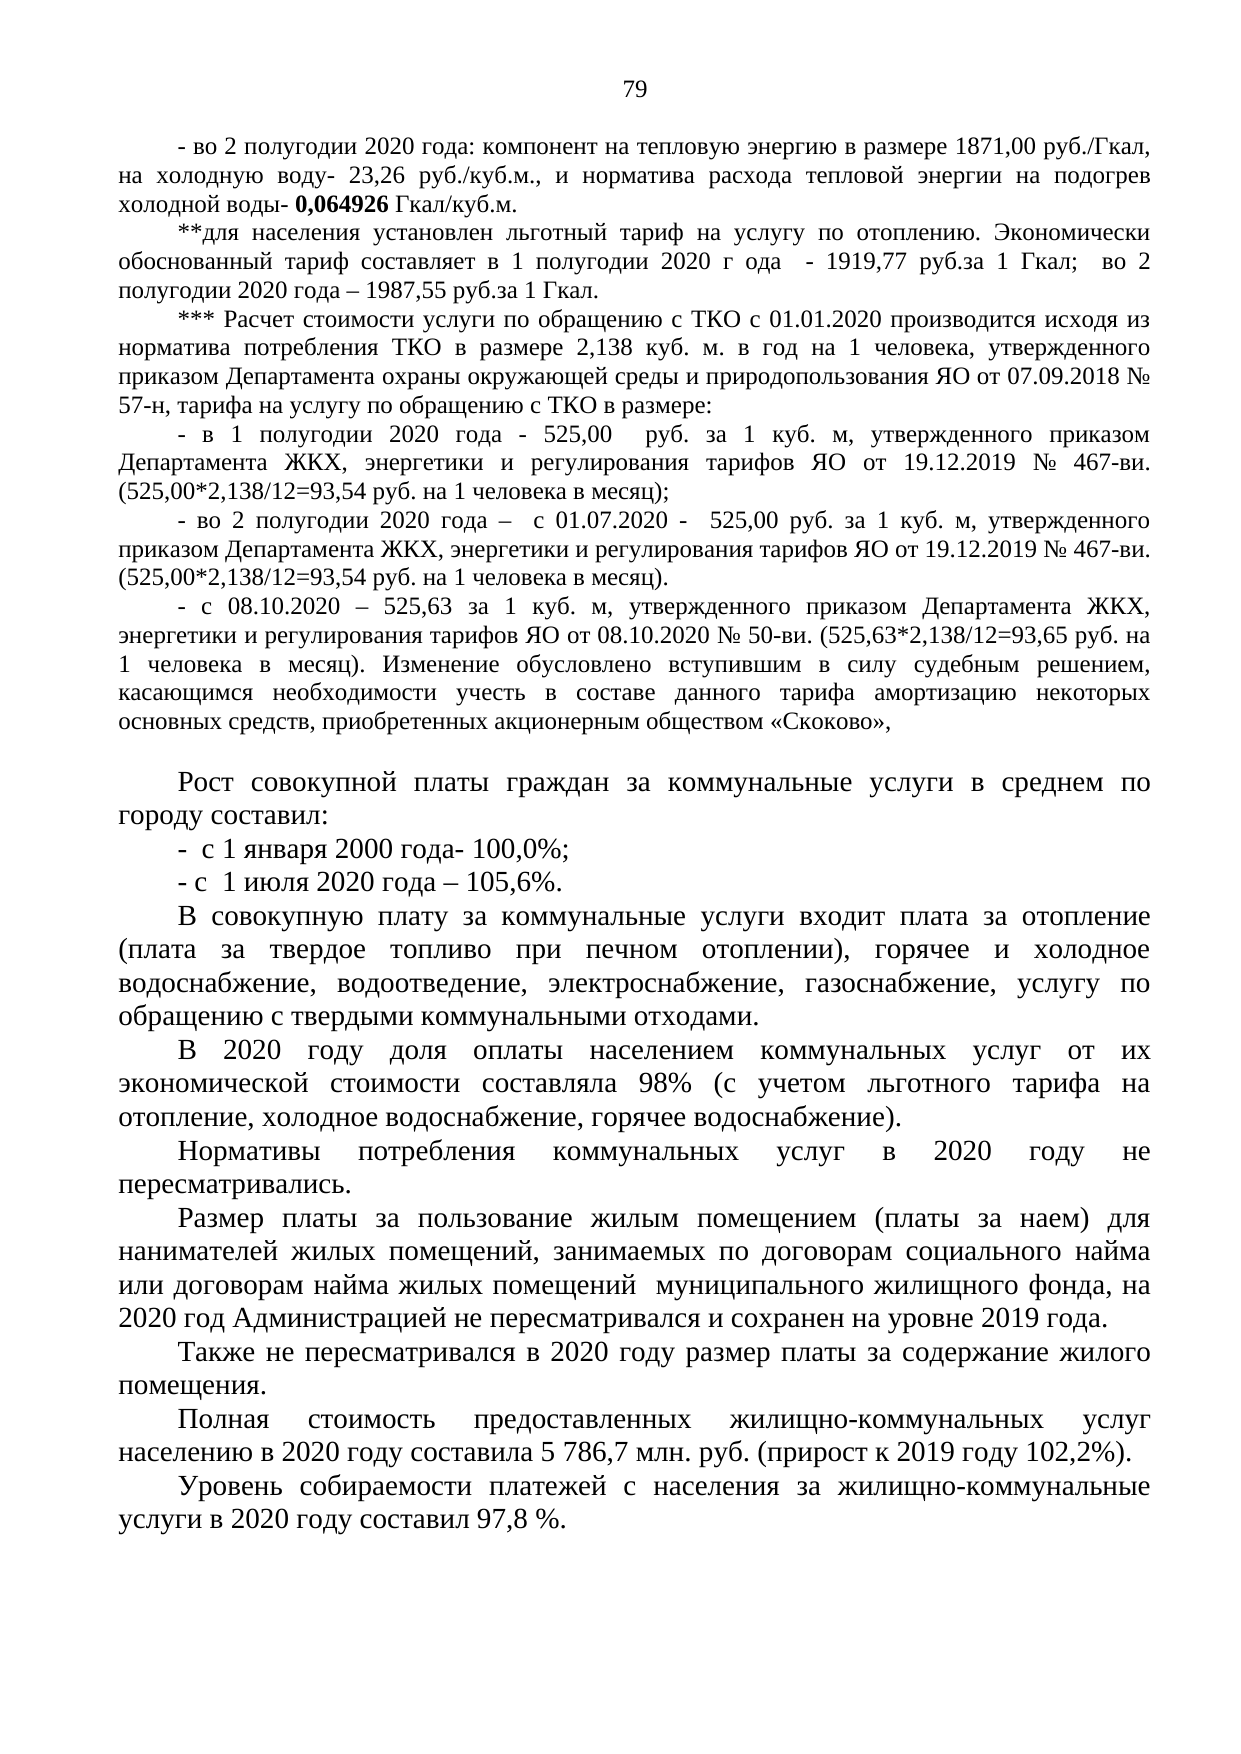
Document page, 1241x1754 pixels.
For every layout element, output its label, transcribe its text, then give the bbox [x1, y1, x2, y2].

text Нормативы потребления коммунальных услуг в 2020 году не пересматривались. [118, 1133, 1152, 1200]
text Размер платы за пользование жилым помещением (платы за наем) для нанимателей жилых помещений, занимаемых по договорам социального найма или договорам найма жилых помещений муниципального жилищного фонда, на 2020 год Администрацией не пересматривался и сохранен на уровне 2019 года. [118, 1200, 1152, 1334]
text - во 2 полугодии 2020 года: компонент на тепловую энергию в размере 1871,00 руб./Гкал, на холодную воду- 23,26 руб./куб.м., и норматива расхода тепловой энергии на подогрев холодной воды- 0,064926 Гкал/куб.м. [118, 131, 1152, 217]
text - с 08.10.2020 – 525,63 за 1 куб. м, утвержденного приказом Департамента ЖКХ, энергетики и регулирования тарифов ЯО от 08.10.2020 № 50-ви. (525,63*2,138/12=93,65 руб. на 1 человека в месяц). Изменение обусловлено вступившим в силу судебным решением, касающимся необходимости учесть в составе данного тарифа амортизацию некоторых основных средств, приобретенных акционерным обществом «Скоково», [118, 591, 1152, 735]
text **для населения установлен льготный тариф на услугу по отоплению. Экономически обоснованный тариф составляет в 1 полугодии 2020 г ода - 1919,77 руб.за 1 Гкал; во 2 полугодии 2020 года – 1987,55 руб.за 1 Гкал. [118, 217, 1152, 304]
text - с 1 июля 2020 года – 105,6%. [118, 864, 1152, 898]
text Также не пересматривался в 2020 году размер платы за содержание жилого помещения. [118, 1334, 1152, 1401]
text - с 1 января 2000 года- 100,0%; [118, 831, 1152, 864]
text *** Расчет стоимости услуги по обращению с ТКО с 01.01.2020 производится исходя из норматива потребления ТКО в размере 2,138 куб. м. в год на 1 человека, утвержденного приказом Департамента охраны окружающей среды и природопользования ЯО от 07.09.2018 № 57-н, тарифа на услугу по обращению с ТКО в размере: [118, 304, 1152, 419]
text - в 1 полугодии 2020 года - 525,00 руб. за 1 куб. м, утвержденного приказом Департамента ЖКХ, энергетики и регулирования тарифов ЯО от 19.12.2019 № 467-ви. (525,00*2,138/12=93,54 руб. на 1 человека в месяц); [118, 419, 1152, 505]
text - во 2 полугодии 2020 года – с 01.07.2020 - 525,00 руб. за 1 куб. м, утвержденного приказом Департамента ЖКХ, энергетики и регулирования тарифов ЯО от 19.12.2019 № 467-ви. (525,00*2,138/12=93,54 руб. на 1 человека в месяц). [118, 505, 1152, 591]
text В 2020 году доля оплаты населением коммунальных услуг от их экономической стоимости составляла 98% (с учетом льготного тарифа на отопление, холодное водоснабжение, горячее водоснабжение). [118, 1032, 1152, 1133]
text Полная стоимость предоставленных жилищно-коммунальных услуг населению в 2020 году составила 5 786,7 млн. руб. (прирост к 2019 году 102,2%). [118, 1401, 1152, 1468]
text Рост совокупной платы граждан за коммунальные услуги в среднем по городу составил: [118, 764, 1152, 831]
text Уровень собираемости платежей с населения за жилищно-коммунальные услуги в 2020 году составил 97,8 %. [118, 1468, 1152, 1535]
text В совокупную плату за коммунальные услуги входит плата за отопление (плата за твердое топливо при печном отоплении), горячее и холодное водоснабжение, водоотведение, электроснабжение, газоснабжение, услугу по обращению с твердыми коммунальными отходами. [118, 898, 1152, 1032]
